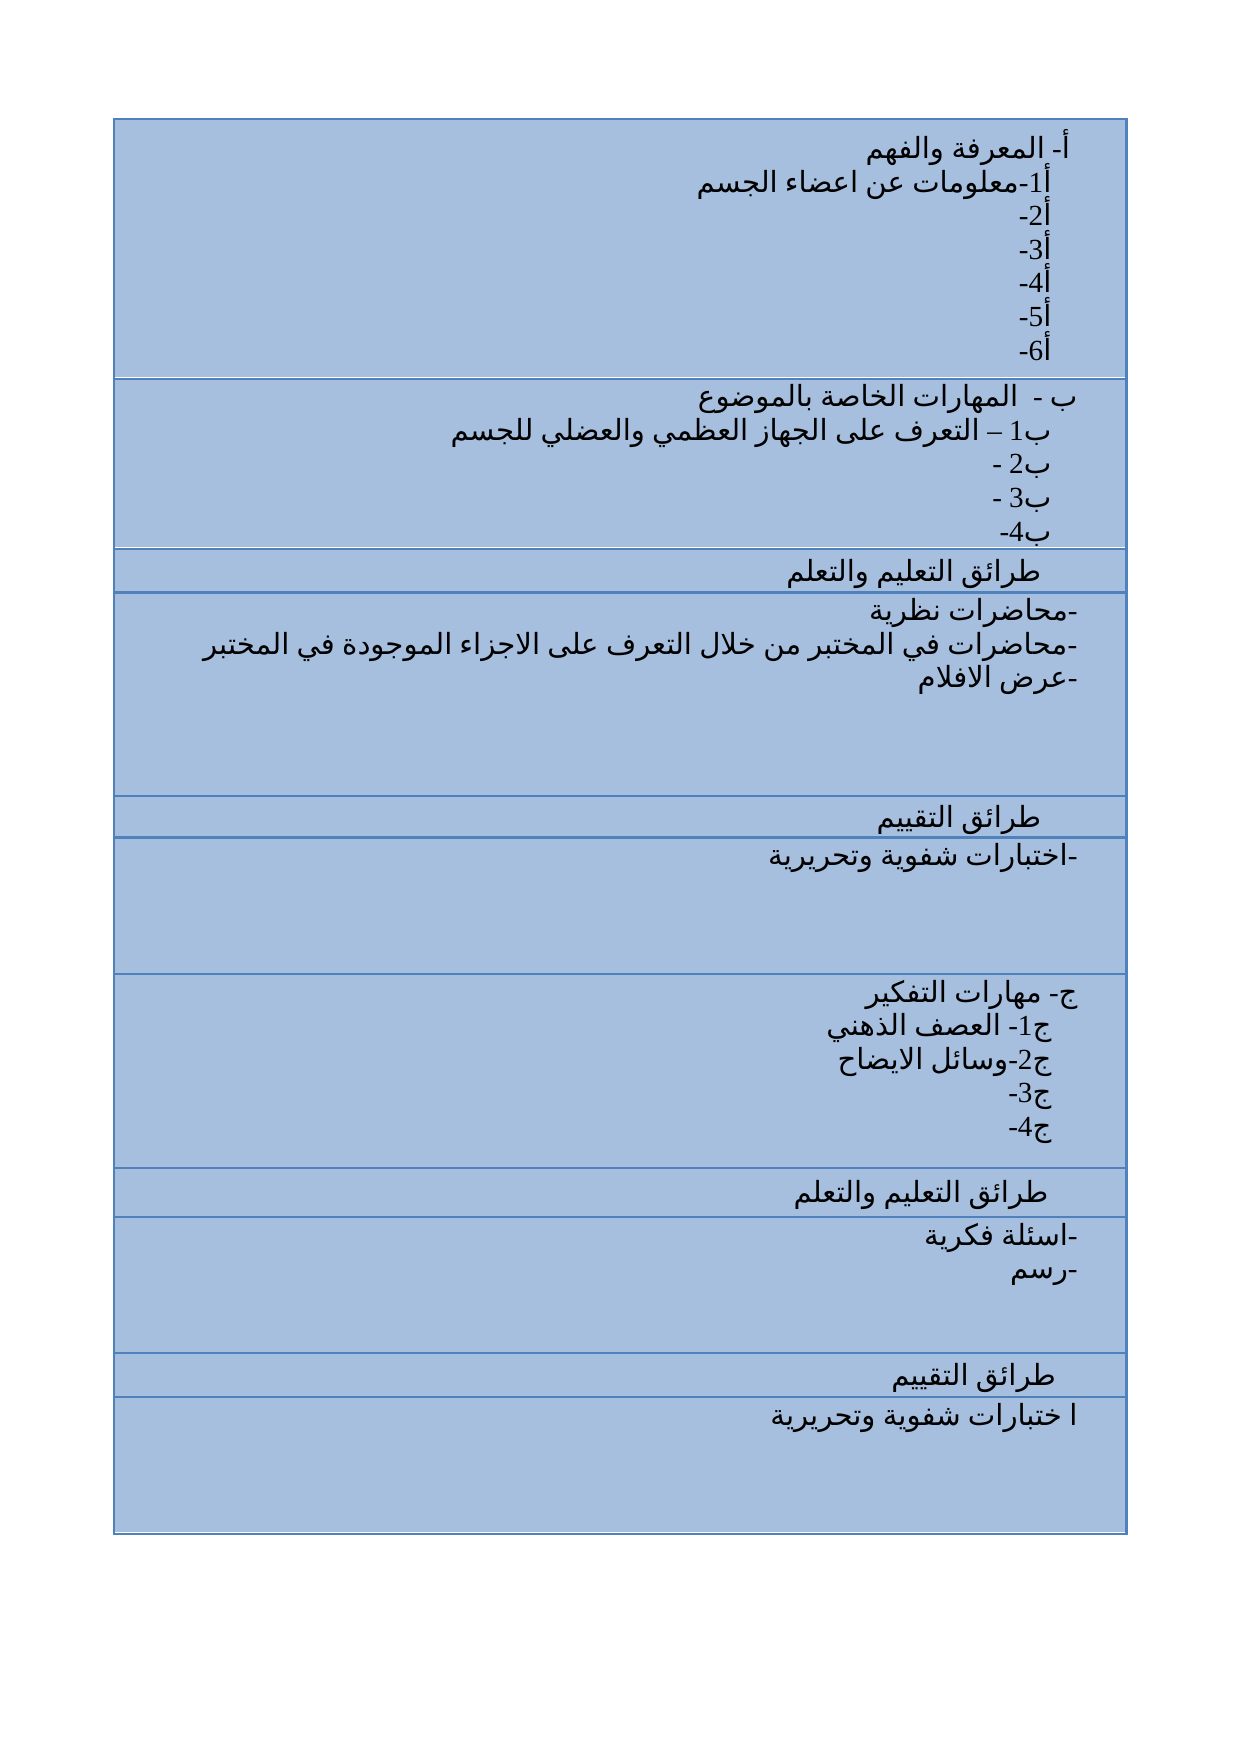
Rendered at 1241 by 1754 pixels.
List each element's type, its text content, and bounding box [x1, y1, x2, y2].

table_cell -محاضرات نظرية -محاضرات في المختبر من خلال التعرف على الاجزاء الموجودة في المختبر -عرض الافلام [115, 594, 1125, 795]
table_cell ا ختبارات شفوية وتحريرية [115, 1398, 1125, 1532]
table_cell أ- المعرفة والفهم أ1-معلومات عن اعضاء الجسم أ2- أ3- أ4- أ5- أ6- [115, 120, 1125, 377]
table_cell -اسئلة فكرية -رسم [115, 1218, 1125, 1352]
table_cell ج- مهارات التفكير ج1- العصف الذهني ج2-وسائل الايضاح ج3- ج4- [115, 975, 1125, 1167]
table_cell ب - المهارات الخاصة بالموضوع ب1 – التعرف على الجهاز العظمي والعضلي للجسم ب2 - ب3 - ب4- [115, 380, 1125, 547]
table_cell طرائق التعليم والتعلم [115, 1169, 1125, 1216]
table_cell طرائق التعليم والتعلم [115, 550, 1125, 591]
table_cell -اختبارات شفوية وتحريرية [115, 839, 1125, 973]
table_cell طرائق التقييم [115, 797, 1125, 836]
table_cell طرائق التقييم [115, 1354, 1125, 1396]
